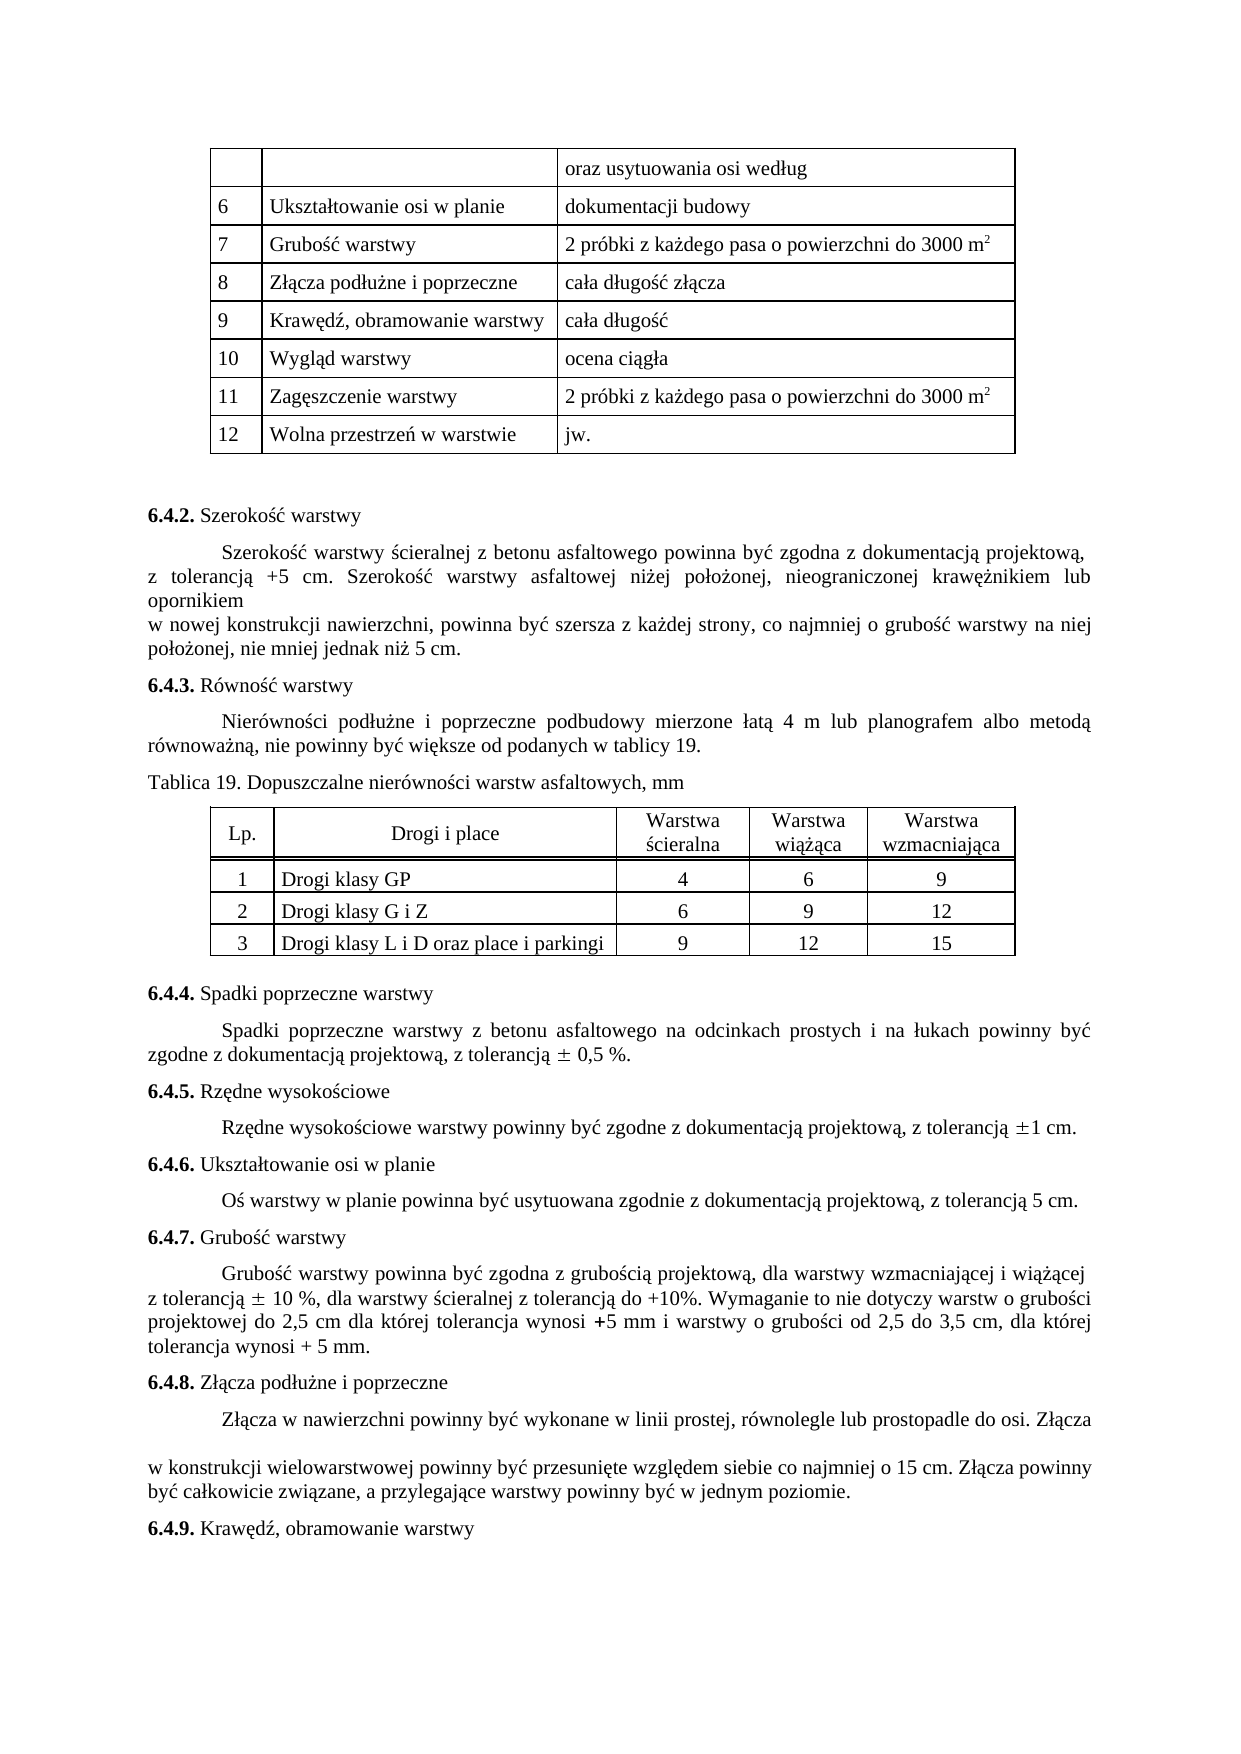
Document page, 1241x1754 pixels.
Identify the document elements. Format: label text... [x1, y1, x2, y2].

table_cell 9 [750, 893, 867, 923]
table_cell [558, 149, 1014, 186]
table_cell ocena ciągła [558, 340, 1014, 376]
table_cell 6 [750, 861, 867, 891]
table_cell 4 [617, 861, 749, 891]
table_cell Złącza podłużne i poprzeczne [263, 264, 557, 300]
table_cell Grubość warstwy [263, 226, 557, 262]
table_header Warstwa wzmacniająca [868, 808, 1014, 856]
list 6.4.5. Rzędne wysokościowe [148, 1078, 1093, 1103]
table_cell 7 [211, 226, 261, 262]
list Złącza w nawierzchni powinny być wykonane w linii prostej, równolegle lub prostopadle do osi. Złącza w konstrukcji wielowarstwowej powinny być przesunięte względem siebie co najmniej o . Złącza powinny być całkowicie związane, a przylegające warstwy powinny być w jednym poziomie. [148, 1407, 1093, 1503]
table_cell 2 próbki z każdego pasa o powierzchni do [558, 378, 1014, 414]
table_cell Wolna przestrzeń w warstwie [263, 416, 557, 453]
list Tablica 19. Dopuszczalne nierówności warstw asfaltowych, mm [148, 770, 1093, 794]
table_cell Zagęszczenie warstwy [263, 378, 557, 414]
list 6.4.7. Grubość warstwy [148, 1225, 1093, 1249]
list 6.4.9. Krawędź, obramowanie warstwy [148, 1515, 1093, 1539]
table_cell 3 [211, 925, 273, 955]
list Grubość warstwy powinna być zgodna z grubością projektową, dla warstwy wzmacniającej i wiążącej z tolerancją 10 %, dla warstwy ścieralnej z tolerancją do +10%. Wymaganie to nie dotyczy warstw o grubości projektowej do dla której tolerancja wynosi 5 mm i warstwy o grubości od 2,5 do , dla której tolerancja wynosi + . [148, 1261, 1093, 1358]
table_cell 6 [617, 893, 749, 923]
table_cell Drogi klasy GP [275, 861, 616, 891]
list 6.4.3. Równość warstwy [148, 673, 1093, 697]
table_header Warstwa ścieralna [617, 808, 749, 856]
table_cell Drogi klasy L i D oraz place i parkingi [275, 925, 616, 955]
table_cell 10 [211, 340, 261, 376]
table_cell 5 [211, 149, 261, 186]
table_cell cała długość [558, 302, 1014, 338]
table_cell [263, 149, 557, 186]
list 6.4.4. Spadki poprzeczne warstwy [148, 981, 1093, 1005]
table_cell 2 [211, 893, 273, 923]
table_cell Krawędź, obramowanie warstwy [263, 302, 557, 338]
table_cell Drogi klasy G i Z [275, 893, 616, 923]
table_cell 9 [617, 925, 749, 955]
list 6.4.6. Ukształtowanie osi w planie [148, 1152, 1093, 1176]
table_cell dokumentacji budowy [558, 187, 1014, 224]
table_cell Ukształtowanie osi w planie [263, 187, 557, 224]
table_cell 8 [211, 264, 261, 300]
table_header Drogi i place [275, 808, 616, 856]
table_cell cała długość złącza [558, 264, 1014, 300]
table_cell 12 [211, 416, 261, 453]
table_header Lp. [211, 808, 273, 856]
table_cell 11 [211, 378, 261, 414]
list Oś warstwy w planie powinna być usytuowana zgodnie z dokumentacją projektową, z tolerancją . [148, 1188, 1093, 1212]
table_cell 9 [211, 302, 261, 338]
table_cell jw. [558, 416, 1014, 453]
table_cell 12 [868, 893, 1014, 923]
list Nierówności podłużne i poprzeczne podbudowy mierzone łatą lub planografem albo metodą równoważną, nie powinny być większe od podanych w tablicy 19. [148, 709, 1093, 757]
list 6.4.2. Szerokość warstwy [148, 503, 1093, 527]
table_cell 1 [211, 861, 273, 891]
table_header Warstwa wiążąca [750, 808, 867, 856]
list 6.4.8. Złącza podłużne i poprzeczne [148, 1370, 1093, 1394]
table_cell Wygląd warstwy [263, 340, 557, 376]
list Spadki poprzeczne warstwy z betonu asfaltowego na odcinkach prostych i na łukach powinny być zgodne z dokumentacją projektową, z tolerancją 0,5 %. [148, 1018, 1093, 1066]
table_cell 12 [750, 925, 867, 955]
list Szerokość warstwy ścieralnej z betonu asfaltowego powinna być zgodna z dokumentacją projektową, z tolerancją +. Szerokość warstwy asfaltowej niżej położonej, nieograniczonej krawężnikiem lub opornikiem w nowej konstrukcji nawierzchni, powinna być szersza z każdej strony, co najmniej o grubość warstwy na niej położonej, nie mniej jednak niż . [148, 540, 1093, 660]
list Rzędne wysokościowe warstwy powinny być zgodne z dokumentacją projektową, z tolerancją . [148, 1115, 1093, 1139]
table_cell 6 [211, 187, 261, 224]
table_cell 15 [868, 925, 1014, 955]
table_cell 2 próbki z każdego pasa o powierzchni do [558, 226, 1014, 262]
table_cell 9 [868, 861, 1014, 891]
